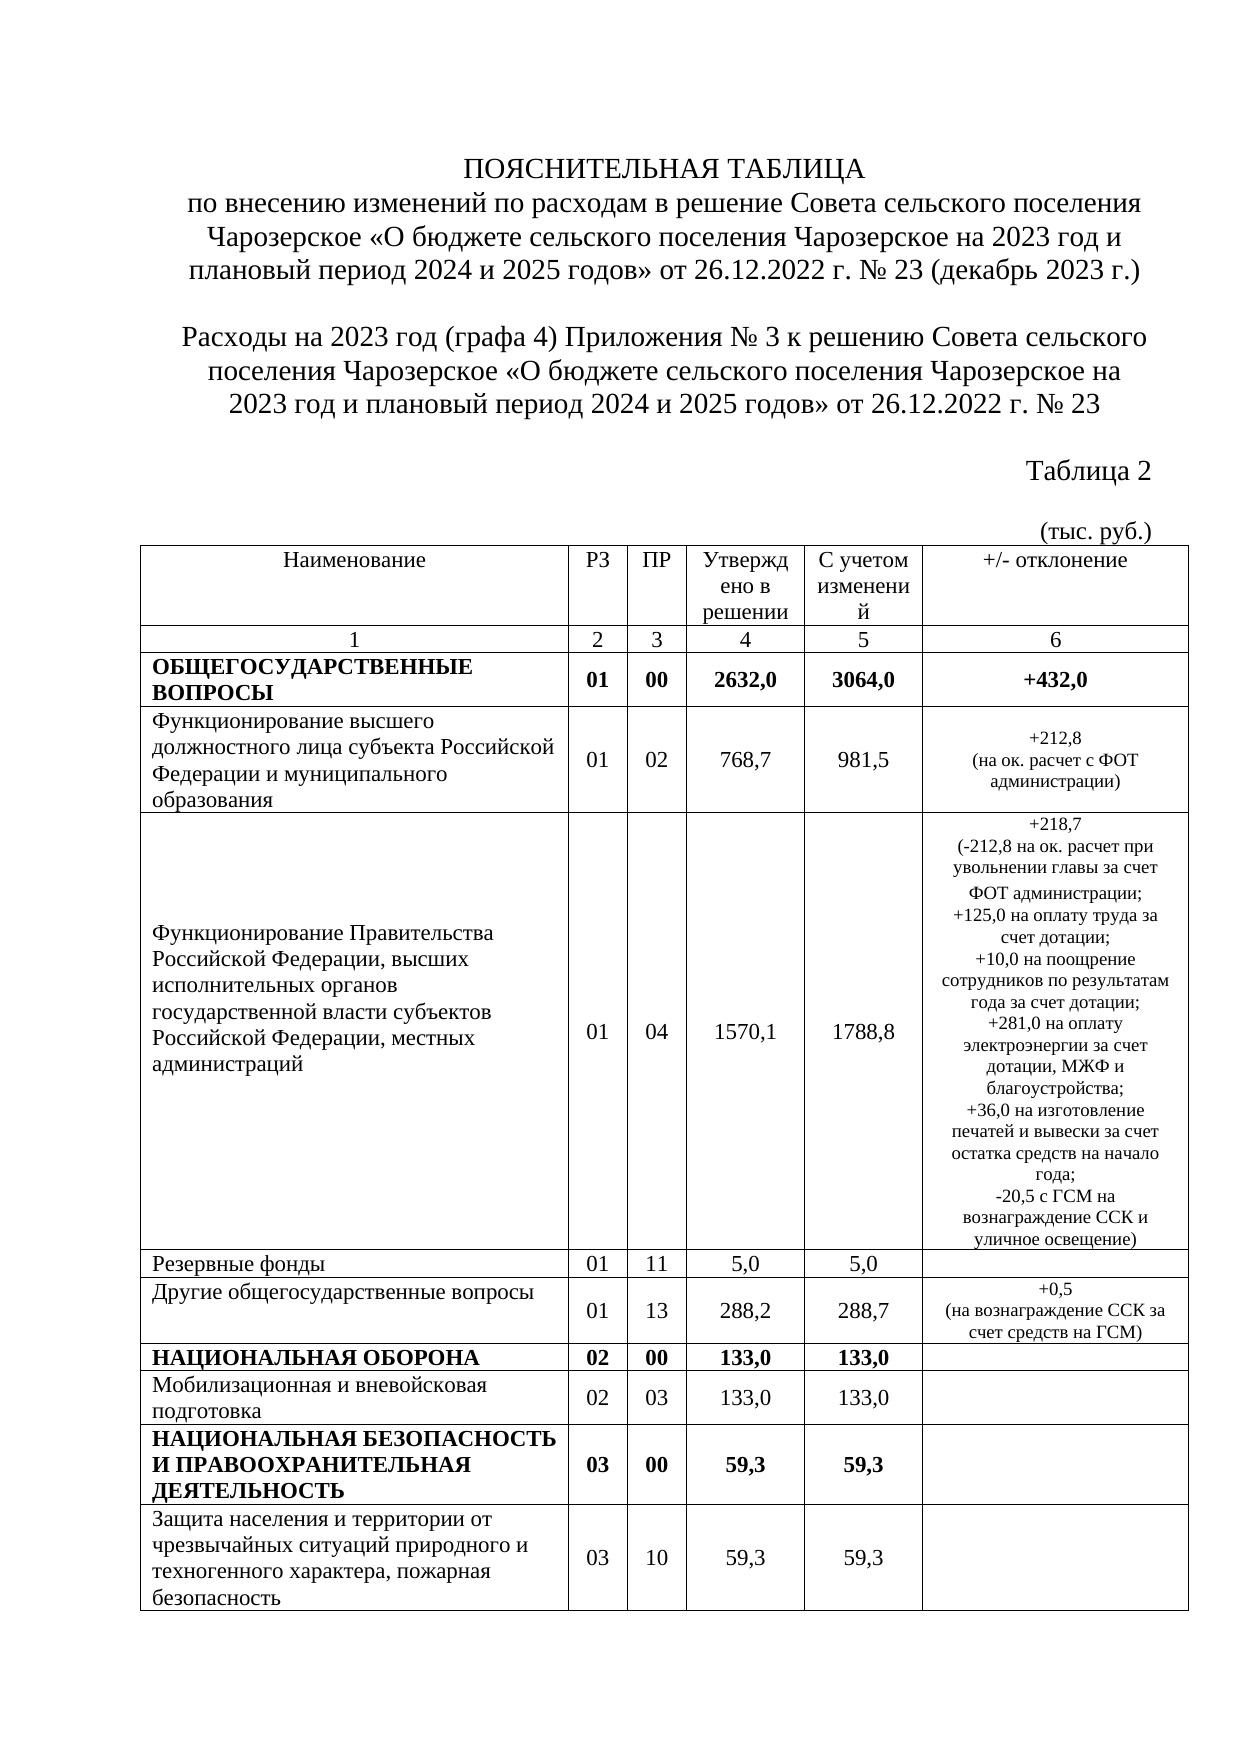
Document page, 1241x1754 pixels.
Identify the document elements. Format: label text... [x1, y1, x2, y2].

text Расходы на 2023 год (графа 4) Приложения № 3 к решению Совета сельского поселения Чарозерское «О бюджете сельского поселения Чарозерское на 2023 год и плановый период 2024 и 2025 годов» от 26.12.2022 г. № 23 [177, 319, 1152, 420]
table_cell 00 [628, 1425, 686, 1504]
table_cell 11 [628, 1250, 686, 1277]
table_cell 02 [628, 707, 686, 812]
table_cell 288,7 [805, 1278, 922, 1342]
table_cell 768,7 [687, 707, 804, 812]
table_cell 59,3 [805, 1505, 922, 1610]
table_header РЗ [569, 546, 627, 625]
table_cell Мобилизационная и вневойсковая подготовка [141, 1371, 568, 1424]
table_cell ОБЩЕГОСУДАРСТВЕННЫЕ ВОПРОСЫ [141, 653, 568, 706]
table_cell 133,0 [805, 1371, 922, 1424]
table_cell Защита населения и территории от чрезвычайных ситуаций природного и техногенного характера, пожарная безопасность [141, 1505, 568, 1610]
table_cell 1570,1 [687, 813, 804, 1249]
table_cell 02 [569, 1344, 627, 1370]
table_header +/- отклонение [923, 546, 1188, 625]
table_cell Другие общегосударственные вопросы [141, 1278, 568, 1342]
table_cell 02 [569, 1371, 627, 1424]
table_cell 5 [805, 626, 922, 652]
table_cell [923, 1344, 1188, 1370]
table_cell 01 [569, 707, 627, 812]
table_cell 00 [628, 1344, 686, 1370]
text ПОЯСНИТЕЛЬНАЯ ТАБЛИЦА по внесению изменений по расходам в решение Совета сельского поселения Чарозерское «О бюджете сельского поселения Чарозерское на 2023 год и плановый период 2024 и 2025 годов» от 26.12.2022 г. № 23 (декабрь 2023 г.) [177, 152, 1152, 286]
table_cell 288,2 [687, 1278, 804, 1342]
text (тыс. руб.) [177, 516, 1152, 544]
table_cell Функционирование высшего должностного лица субъекта Российской Федерации и муниципального образования [141, 707, 568, 812]
table_cell 59,3 [805, 1425, 922, 1504]
table_cell 10 [628, 1505, 686, 1610]
table_cell 01 [569, 653, 627, 706]
table_cell 133,0 [687, 1371, 804, 1424]
text Таблица 2 [177, 453, 1152, 487]
table_cell 01 [569, 1250, 627, 1277]
table_cell 3 [628, 626, 686, 652]
table_cell 01 [569, 813, 627, 1249]
table_cell Резервные фонды [141, 1250, 568, 1277]
table_cell 03 [569, 1505, 627, 1610]
table_cell 2 [569, 626, 627, 652]
table_cell 04 [628, 813, 686, 1249]
table_cell 00 [628, 653, 686, 706]
table_cell 1788,8 [805, 813, 922, 1249]
table_header С учетом изменений [805, 546, 922, 625]
table_cell НАЦИОНАЛЬНАЯ БЕЗОПАСНОСТЬ И ПРАВООХРАНИТЕЛЬНАЯ ДЕЯТЕЛЬНОСТЬ [141, 1425, 568, 1504]
table_cell 133,0 [805, 1344, 922, 1370]
table_cell 6 [923, 626, 1188, 652]
table_cell 59,3 [687, 1425, 804, 1504]
table_cell Функционирование Правительства Российской Федерации, высших исполнительных органов государственной власти субъектов Российской Федерации, местных администраций [141, 813, 568, 1249]
table_cell 03 [569, 1425, 627, 1504]
table_cell 5,0 [805, 1250, 922, 1277]
table_cell 13 [628, 1278, 686, 1342]
table_cell +432,0 [923, 653, 1188, 706]
table_cell 03 [628, 1371, 686, 1424]
table_cell 133,0 [687, 1344, 804, 1370]
table_cell +212,8 (на ок. расчет с ФОТ администрации) [923, 707, 1188, 812]
table_header Наименование [141, 546, 568, 625]
table_header ПР [628, 546, 686, 625]
table_cell 4 [687, 626, 804, 652]
table_cell 5,0 [687, 1250, 804, 1277]
table_cell 2632,0 [687, 653, 804, 706]
table_cell [923, 1371, 1188, 1424]
table_cell +218,7 (-212,8 на ок. расчет при увольнении главы за счет ФОТ администрации; +125,0 на оплату труда за счет дотации; +10,0 на поощрение сотрудников по результатам года за счет дотации; +281,0 на оплату электроэнергии за счет дотации, МЖФ и благоустройства; +36,0 на изготовление печатей и вывески за счет остатка средств на начало года; -20,5 с ГСМ на вознаграждение ССК и уличное освещение) [923, 813, 1188, 1249]
table_cell 01 [569, 1278, 627, 1342]
table_cell 3064,0 [805, 653, 922, 706]
table_cell [923, 1505, 1188, 1610]
table_cell [923, 1250, 1188, 1277]
table_cell +0,5 (на вознаграждение ССК за счет средств на ГСМ) [923, 1278, 1188, 1342]
table_cell [923, 1425, 1188, 1504]
table_header Утверждено в решении [687, 546, 804, 625]
table_cell НАЦИОНАЛЬНАЯ ОБОРОНА [141, 1344, 568, 1370]
table_cell 1 [141, 626, 568, 652]
table_cell 981,5 [805, 707, 922, 812]
table_cell 59,3 [687, 1505, 804, 1610]
